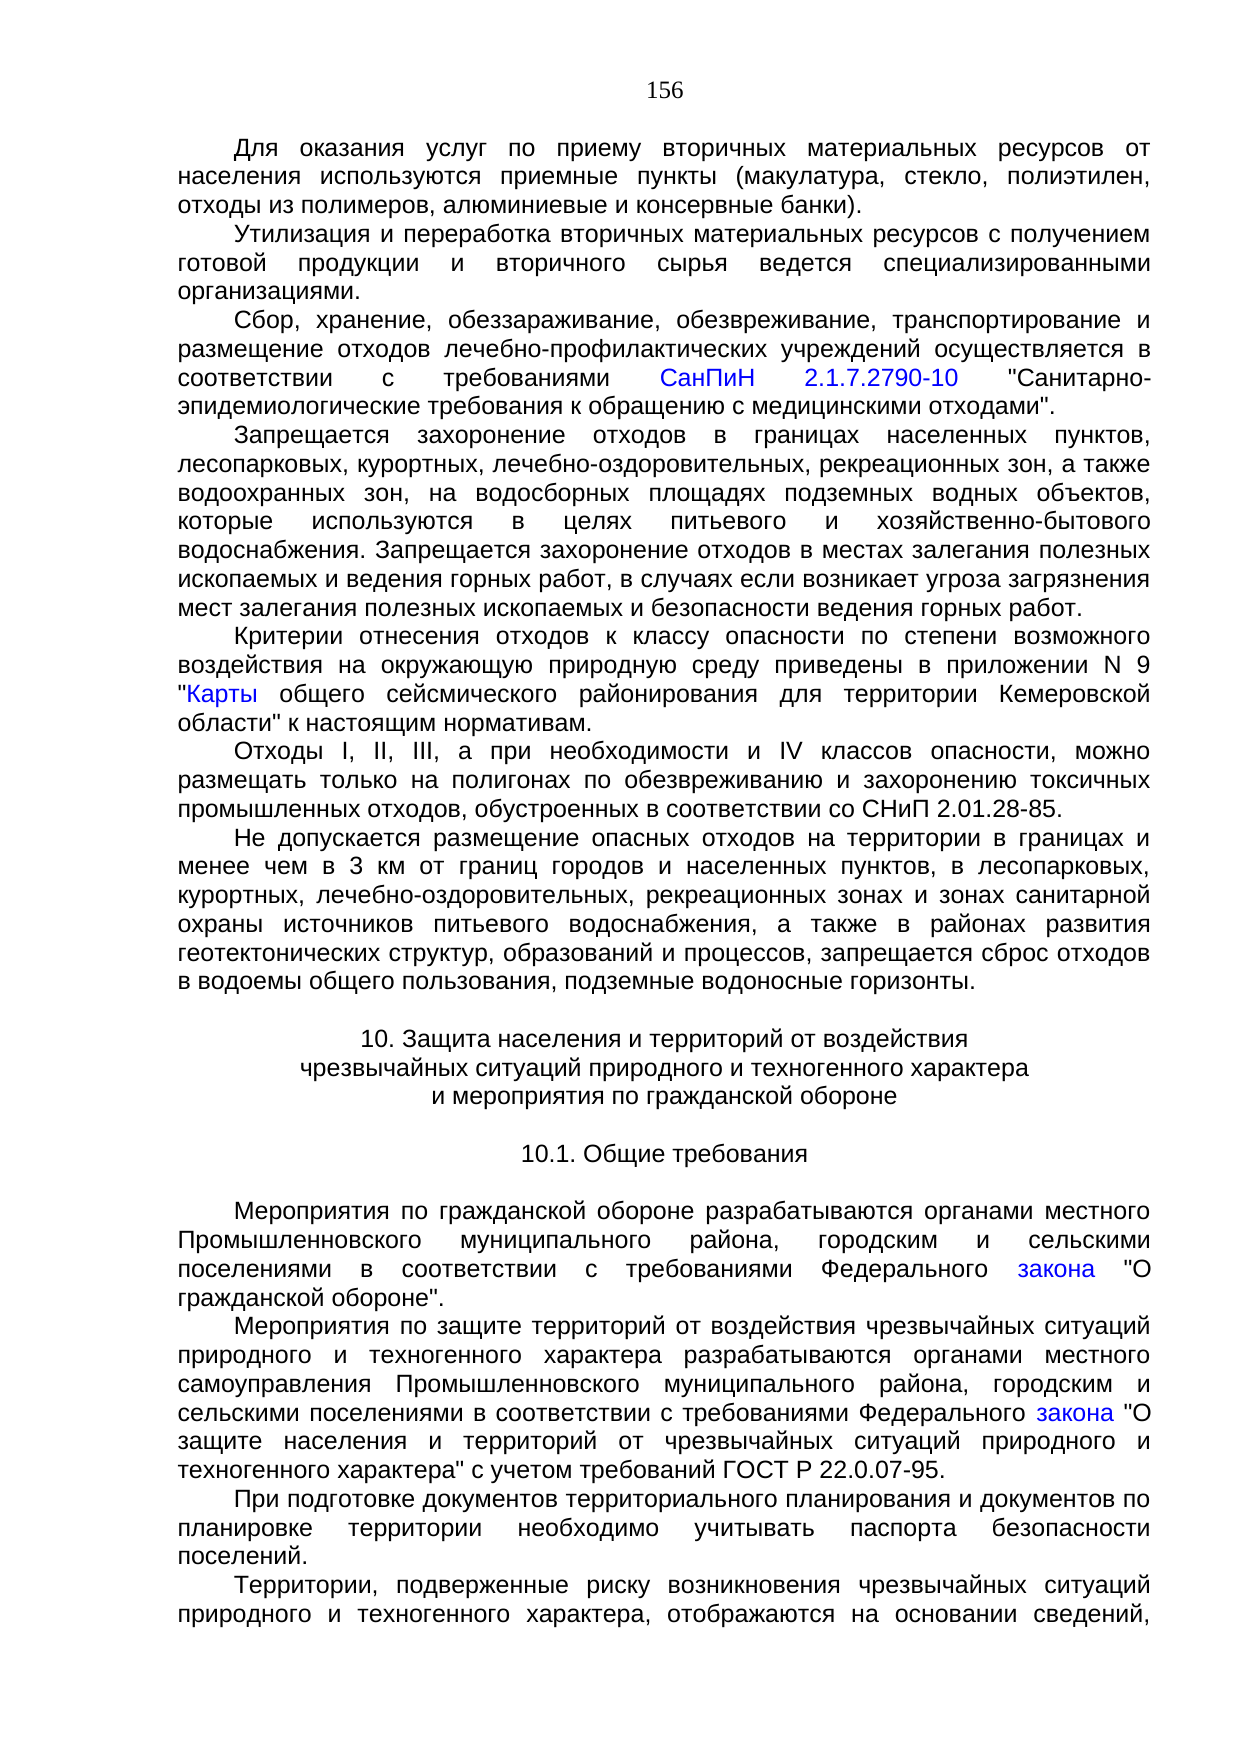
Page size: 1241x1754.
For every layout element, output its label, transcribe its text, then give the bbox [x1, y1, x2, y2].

text Не допускается размещение опасных отходов на территории в границах и менее чем в 3 км от границ городов и населенных пунктов, в лесопарковых, курортных, лечебно-оздоровительных, рекреационных зонах и зонах санитарной охраны источников питьевого водоснабжения, а также в районах развития геотектонических структур, образований и процессов, запрещается сброс отходов в водоемы общего пользования, подземные водоносные горизонты. [177, 822, 1152, 995]
text чрезвычайных ситуаций природного и техногенного характера [177, 1052, 1152, 1081]
text При подготовке документов территориального планирования и документов по планировке территории необходимо учитывать паспорта безопасности поселений. [177, 1484, 1152, 1570]
text Сбор, хранение, обеззараживание, обезвреживание, транспортирование и размещение отходов лечебно-профилактических учреждений осуществляется в соответствии с требованиями СанПиН 2.1.7.2790-10 "Санитарно-эпидемиологические требования к обращению с медицинскими отходами". [177, 305, 1152, 420]
text и мероприятия по гражданской обороне [177, 1081, 1152, 1110]
text Мероприятия по защите территорий от воздействия чрезвычайных ситуаций природного и техногенного характера разрабатываются органами местного самоуправления Промышленновского муниципального района, городским и сельскими поселениями в соответствии с требованиями Федерального закона "О защите населения и территорий от чрезвычайных ситуаций природного и техногенного характера" с учетом требований ГОСТ Р 22.0.07-95. [177, 1311, 1152, 1484]
text 10. Защита населения и территорий от воздействия [177, 1024, 1152, 1052]
text Отходы I, II, III, а при необходимости и IV классов опасности, можно размещать только на полигонах по обезвреживанию и захоронению токсичных промышленных отходов, обустроенных в соответствии со СНиП 2.01.28-85. [177, 736, 1152, 822]
text Мероприятия по гражданской обороне разрабатываются органами местного Промышленновского муниципального района, городским и сельскими поселениями в соответствии с требованиями Федерального закона "О гражданской обороне". [177, 1196, 1152, 1311]
text Запрещается захоронение отходов в границах населенных пунктов, лесопарковых, курортных, лечебно-оздоровительных, рекреационных зон, а также водоохранных зон, на водосборных площадях подземных водных объектов, которые используются в целях питьевого и хозяйственно-бытового водоснабжения. Запрещается захоронение отходов в местах залегания полезных ископаемых и ведения горных работ, в случаях если возникает угроза загрязнения мест залегания полезных ископаемых и безопасности ведения горных работ. [177, 420, 1152, 621]
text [177, 1570, 1152, 1627]
text Для оказания услуг по приему вторичных материальных ресурсов от населения используются приемные пункты (макулатура, стекло, полиэтилен, отходы из полимеров, алюминиевые и консервные банки). [177, 132, 1152, 219]
text Критерии отнесения отходов к классу опасности по степени возможного воздействия на окружающую природную среду приведены в приложении N 9 "Карты общего сейсмического районирования для территории Кемеровской области" к настоящим нормативам. [177, 621, 1152, 736]
text Утилизация и переработка вторичных материальных ресурсов с получением готовой продукции и вторичного сырья ведется специализированными организациями. [177, 219, 1152, 305]
text 10.1. Общие требования [177, 1139, 1152, 1167]
